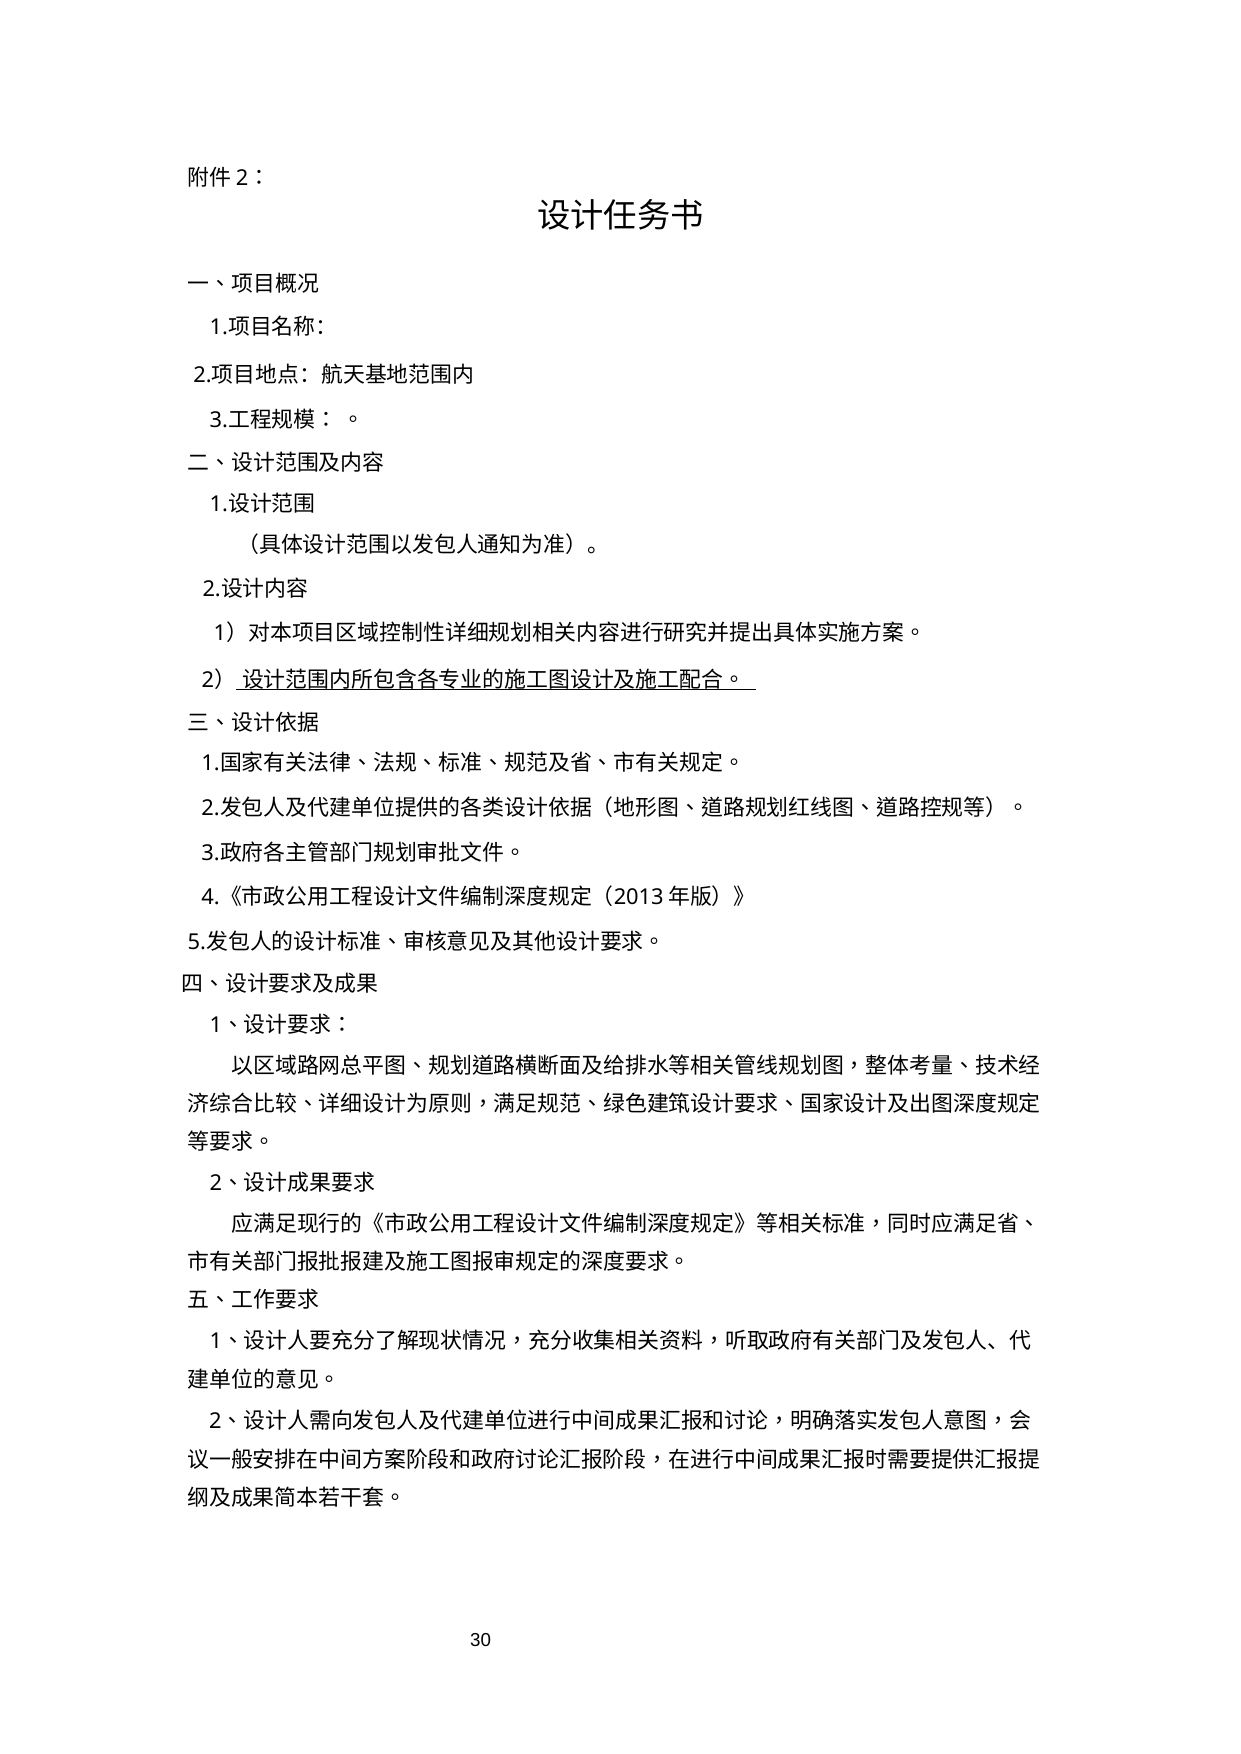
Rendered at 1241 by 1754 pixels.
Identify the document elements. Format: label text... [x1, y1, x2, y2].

text 2.设计内容 [202, 572, 1048, 602]
text 2） 设计范围内所包含各专业的施工图设计及施工配合。 [173, 662, 1048, 694]
text 1.设计范围 [187, 488, 1048, 517]
text 二、设计范围及内容 [187, 450, 1048, 475]
text 3.政府各主管部门规划审批文件。 [201, 837, 1048, 866]
text 三、设计依据 [187, 709, 1048, 735]
text 五、工作要求 [187, 1287, 1048, 1312]
list 5.发包人的设计标准、审核意见及其他设计要求。 [187, 926, 1048, 956]
text 1.国家有关法律、法规、标准、规范及省、市有关规定。 [201, 747, 1048, 777]
text 1.项目名称： [187, 309, 1053, 341]
text 1）对本项目区域控制性详细规划相关内容进行研究并提出具体实施方案。 [202, 617, 1048, 647]
text 四、设计要求及成果 [181, 971, 1048, 996]
text 1、设计要求： [187, 1008, 1048, 1038]
text 1、设计人要充分了解现状情况，充分收集相关资料，听取政府有关部门及发包人、代建单位的意见。 [187, 1325, 1048, 1392]
text 以区域路网总平图、规划道路横断面及给排水等相关管线规划图，整体考量、技术经济综合比较、详细设计为原则，满足规范、绿色建筑设计要求、国家设计及出图深度规定等要求。 [187, 1053, 1048, 1154]
text （具体设计范围以发包人通知为准）。 [187, 532, 1053, 558]
text 2.发包人及代建单位提供的各类设计依据（地形图、道路规划红线图、道路控规等）。 [201, 792, 1048, 822]
text 应满足现行的《市政公用工程设计文件编制深度规定》等相关标准，同时应满足省、市有关部门报批报建及施工图报审规定的深度要求。 [187, 1211, 1048, 1274]
text 2、设计人需向发包人及代建单位进行中间成果汇报和讨论，明确落实发包人意图，会议一般安排在中间方案阶段和政府讨论汇报阶段，在进行中间成果汇报时需要提供汇报提纲及成果简本若干套。 [187, 1405, 1048, 1510]
text 设计任务书 [187, 192, 1053, 237]
text 4.《市政公用工程设计文件编制深度规定（2013年版）》 [201, 881, 1048, 911]
text 3.工程规模： 。 [187, 404, 1053, 434]
text 一、项目概况 [187, 271, 1048, 296]
text 2、设计成果要求 [187, 1167, 1048, 1196]
list 2.项目地点：航天基地范围内 [187, 357, 1048, 388]
text 附件2： [187, 162, 1053, 192]
